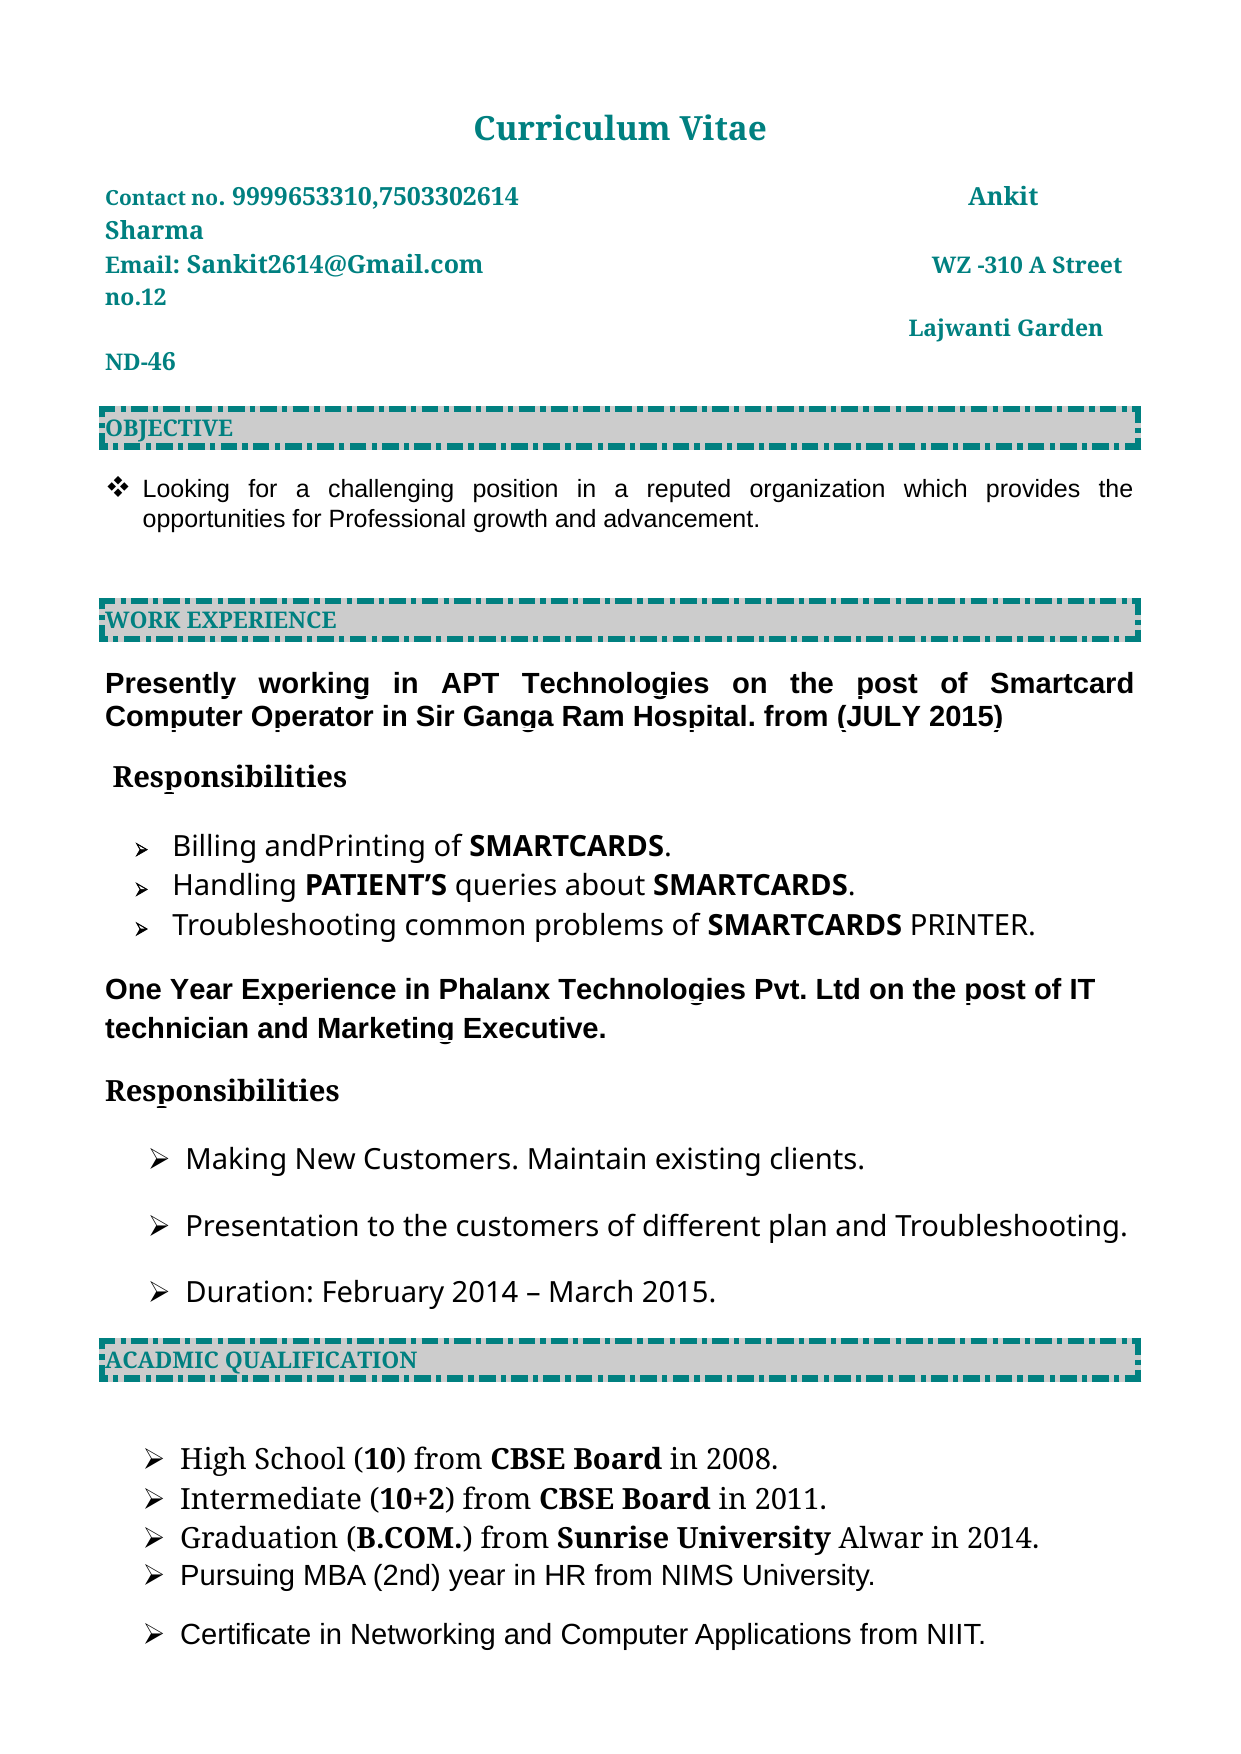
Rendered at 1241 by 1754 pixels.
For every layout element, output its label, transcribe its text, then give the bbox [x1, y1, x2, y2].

list Intermediate (10+2) from CBSE Board in 2011. [142, 1478, 1135, 1518]
text OBJECTIVE [99, 406, 1141, 450]
list Duration: February 2014 – March 2015. [148, 1271, 1135, 1311]
list Certificate in Networking and Computer Applications from NIIT. [142, 1617, 1135, 1651]
list Making New Customers. Maintain existing clients. [148, 1138, 1135, 1178]
text Curriculum Vitae [105, 105, 1135, 150]
text Contact no. 9999653310,7503302614 Ankit Sharma [105, 179, 1135, 247]
text Email: Sankit2614@Gmail.com WZ -310 A Street no.12 [105, 247, 1135, 312]
text One Year Experience in Phalanx Technologies Pvt. Ltd on the post of IT technician and Marketing Executive. [105, 972, 1135, 1044]
text Presently working in APT Technologies on the post of Smartcard Computer Operator in Sir Ganga Ram Hospital. from (JULY 2015) [105, 696, 1135, 733]
text WORK EXPERIENCE [99, 598, 1141, 642]
list Handling PATIENT’S queries about SMARTCARDS. [134, 864, 1135, 904]
list Billing andPrinting of SMARTCARDS. [134, 825, 1135, 864]
list Pursuing MBA (2nd) year in HR from NIMS University. [142, 1557, 1135, 1591]
text Lajwanti Garden ND-46 [105, 312, 1135, 378]
text ACADMIC QUALIFICATION [99, 1338, 1141, 1382]
list High School (10) from CBSE Board in 2008. [142, 1438, 1135, 1478]
text Responsibilities [105, 757, 1135, 796]
list Presentation to the customers of different plan and Troubleshooting. [148, 1205, 1135, 1244]
list Troubleshooting common problems of SMARTCARDS PRINTER. [134, 904, 1135, 944]
text Presently working in APT Technologies on the post of Smartcard Computer Operator in Sir Ganga Ram Hospital. from (JULY 2015) [105, 666, 1135, 695]
list Looking for a challenging position in a reputed organization which provides the opportunities for Professional growth and advancement. [105, 474, 1135, 532]
list Graduation (B.COM.) from Sunrise University Alwar in 2014. [142, 1518, 1135, 1557]
text Responsibilities [105, 1070, 1135, 1110]
